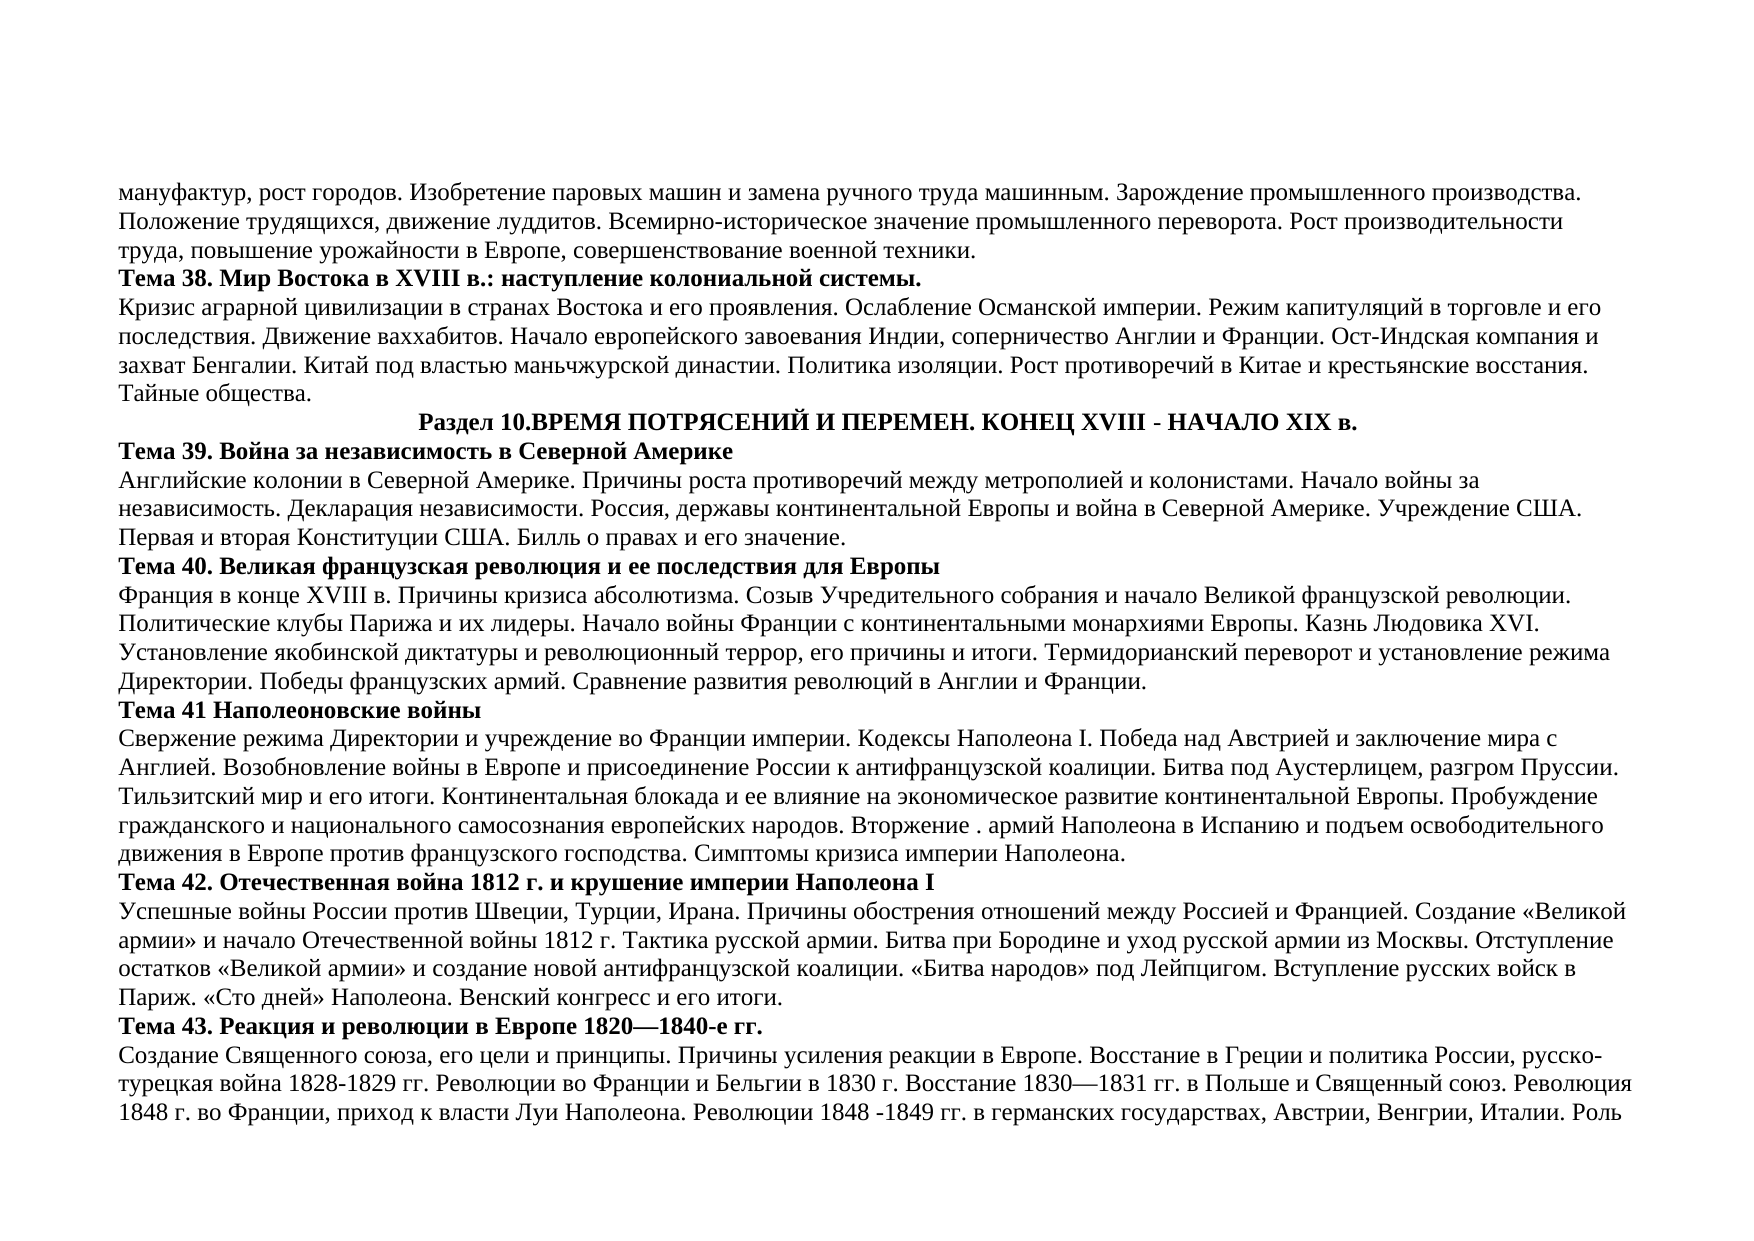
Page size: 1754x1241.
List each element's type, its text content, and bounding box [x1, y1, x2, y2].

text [118, 177, 1636, 436]
text Тема 39. Война за независимость в Северной Америке Английские колонии в Северной Америке. Причины роста противоречий между метрополией и колонистами. Начало войны за независимость. Декларация независимости. Россия, державы континентальной Европы и война в Северной Америке. Учреждение США. Первая и вторая Конституции США. Билль о правах и его значение. Тема 40. Великая французская революция и ее последствия для Европы [118, 436, 1636, 580]
text Франция в конце XVIII в. Причины кризиса абсолютизма. Созыв Учредительного собрания и начало Великой французской революции. Политические клубы Парижа и их лидеры. Начало войны Франции с континентальными монархиями Европы. Казнь Людовика XVI. Установление якобинской диктатуры и революционный террор, его причины и итоги. Термидорианский переворот и установление режима Директории. Победы французских армий. Сравнение развития революций в Англии и Франции. Тема 41 Наполеоновские войны Свержение режима Директории и учреждение во Франции империи. Кодексы Наполеона I. Победа над Австрией и заключение мира с Англией. Возобновление войны в Европе и присоединение России к антифранцузской коалиции. Битва под Аустерлицем, разгром Пруссии. Тильзитский мир и его итоги. Континентальная блокада и ее влияние на экономическое развитие континентальной Европы. Пробуждение гражданского и национального самосознания европейских народов. Вторжение . армий Наполеона в Испанию и подъем освободительного движения в Европе против французского господства. Симптомы кризиса империи Наполеона. Тема 42. Отечественная война 1812 г. и крушение империи Наполеона I Успешные войны России против Швеции, Турции, Ирана. Причины обострения отношений между Россией и Францией. Создание «Великой армии» и начало Отечественной войны 1812 г. Тактика русской армии. Битва при Бородине и уход русской армии из Москвы. Отступление остатков «Великой армии» и создание новой антифранцузской коалиции. «Битва народов» под Лейпцигом. Вступление русских войск в Париж. «Сто дней» Наполеона. Венский конгресс и его итоги. [118, 580, 1636, 1011]
text Тема 43. Реакция и революции в Европе 1820—1840-е гг. [118, 1011, 1636, 1040]
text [118, 1040, 1636, 1126]
